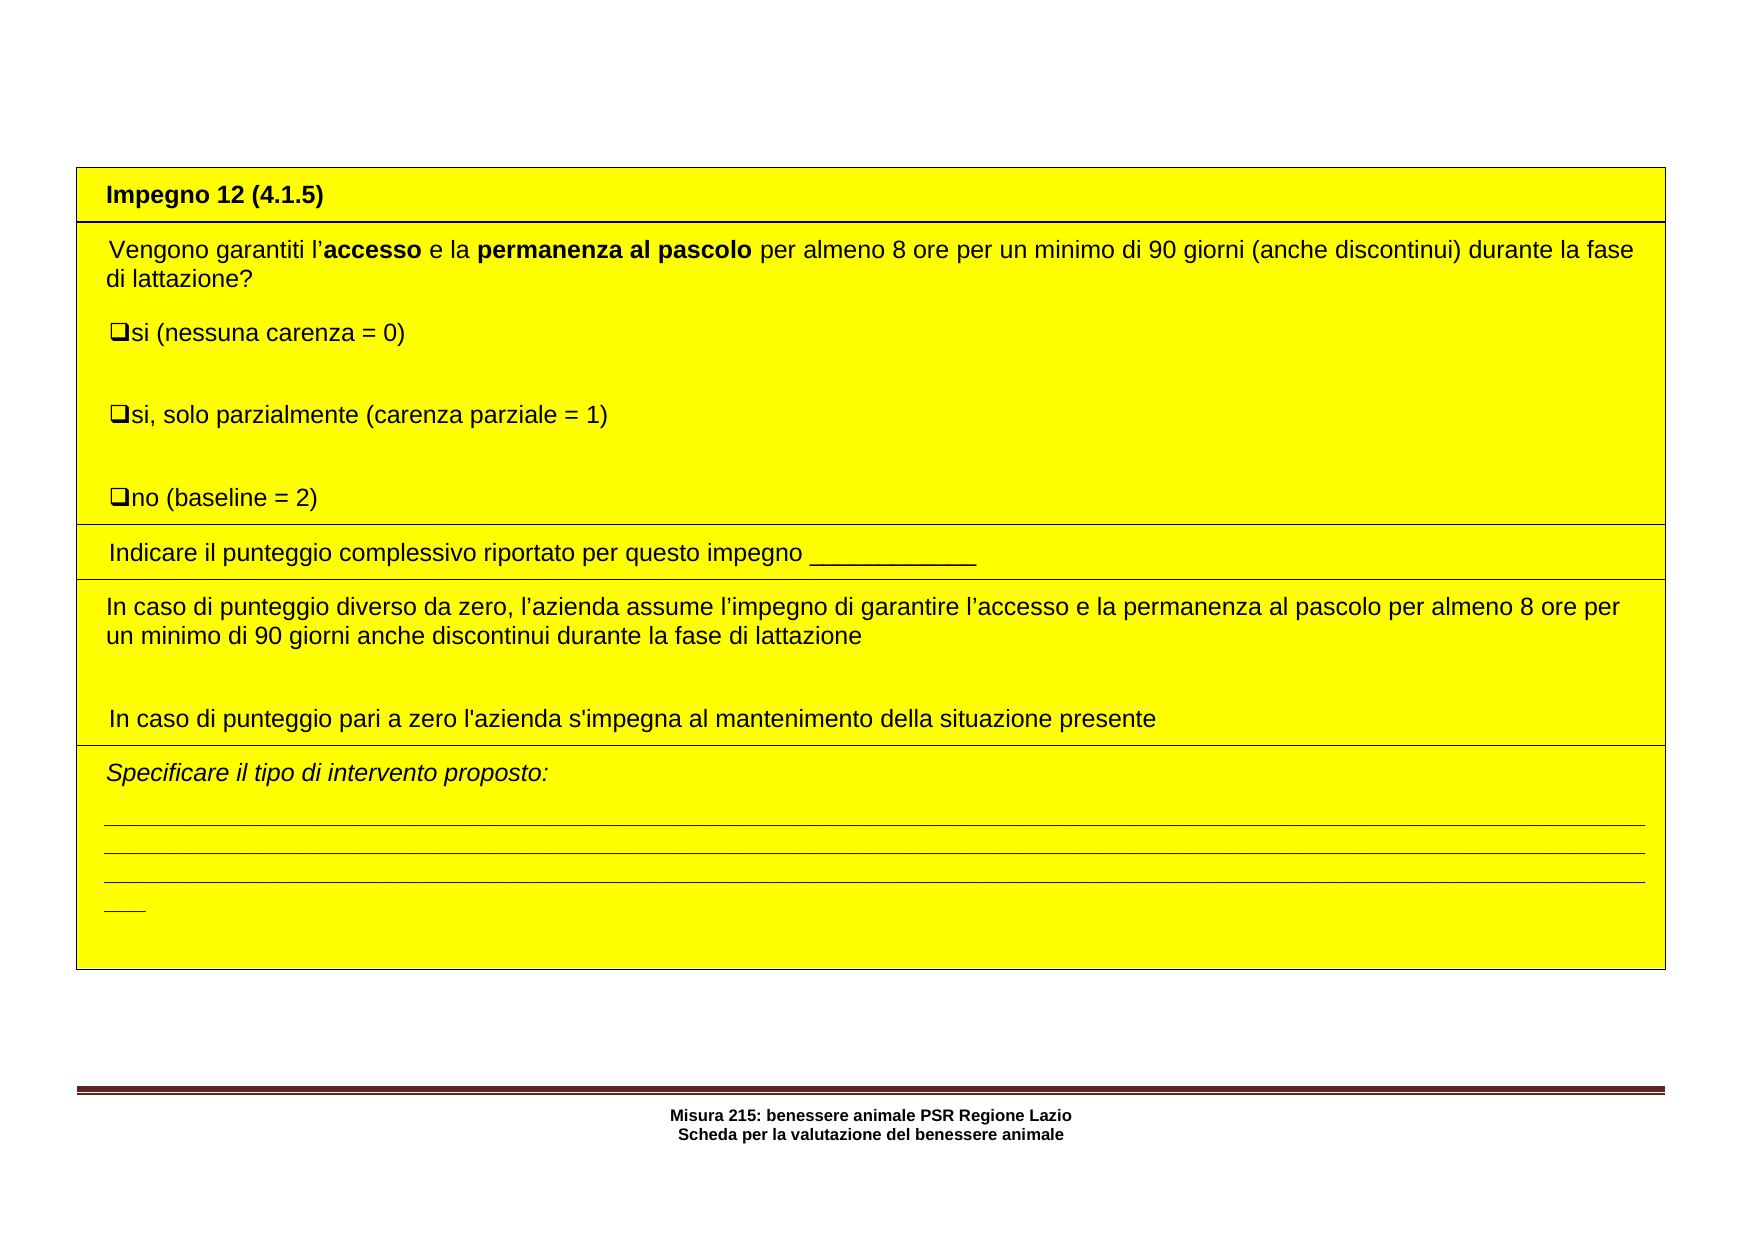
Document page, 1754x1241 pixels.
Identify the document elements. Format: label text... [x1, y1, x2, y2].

table_header Impegno 12 (4.1.5) [77, 168, 1665, 221]
table_cell si (nessuna carenza = 0) si, solo parzialmente (carenza parziale = 1) no (baseline = 2) [77, 305, 1665, 524]
table_cell Vengono garantiti l’accesso e la permanenza al pascolo per almeno 8 ore per un minimo di 90 giorni (anche discontinui) durante la fase di lattazione? [77, 223, 1665, 305]
table_cell Specificare il tipo di intervento proposto: ________________________________________________________________________________________________________________________________________________________________________________________________________________________________________________________________________________________________________________________________________________ [77, 746, 1665, 968]
table_cell Indicare il punteggio complessivo riportato per questo impegno ____________ [77, 525, 1665, 579]
table_cell In caso di punteggio diverso da zero, l’azienda assume l’impegno di garantire l’accesso e la permanenza al pascolo per almeno 8 ore per un minimo di 90 giorni anche discontinui durante la fase di lattazione In caso di punteggio pari a zero l'azienda s'impegna al mantenimento della situazione presente [77, 580, 1665, 745]
